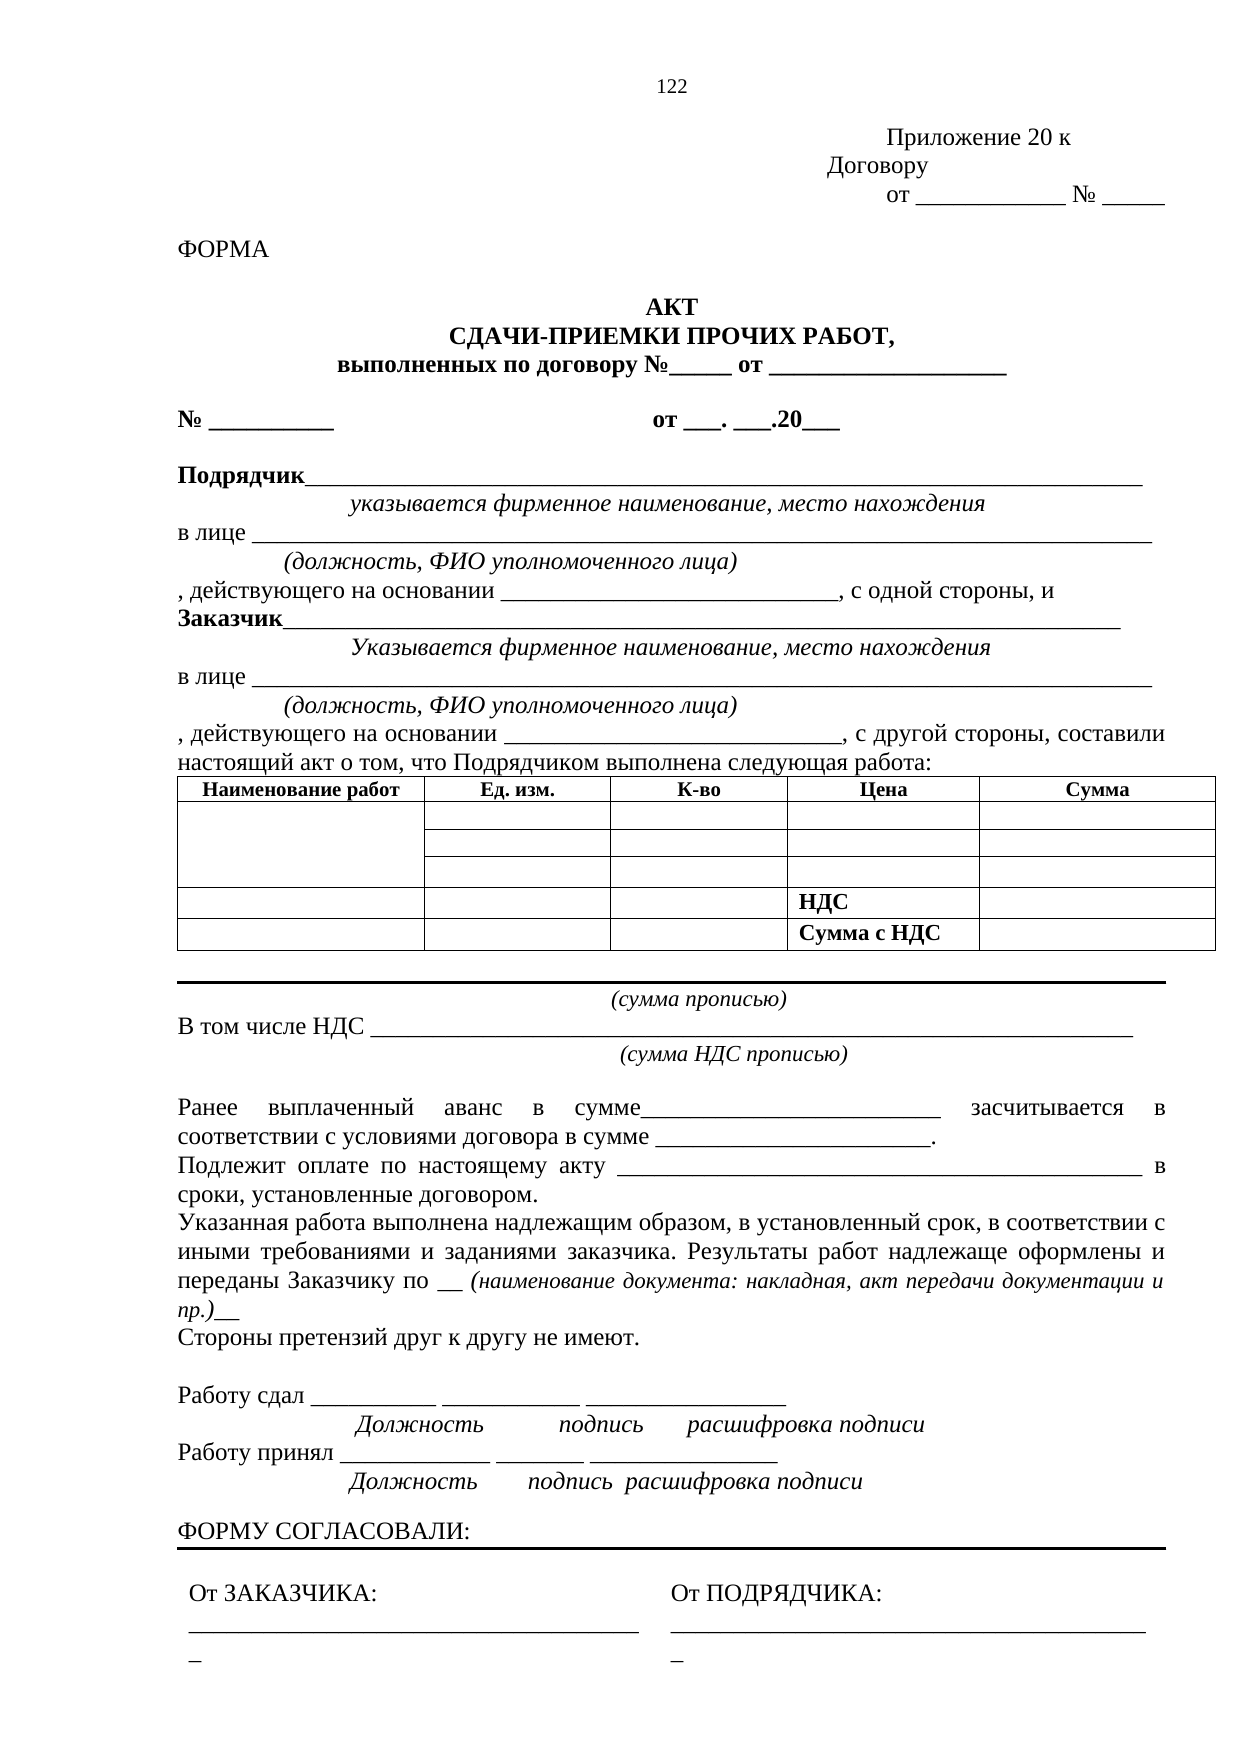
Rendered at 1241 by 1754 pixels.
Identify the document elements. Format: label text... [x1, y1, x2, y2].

text В том числе НДС _____________________________________________________________ [177, 1011, 1166, 1040]
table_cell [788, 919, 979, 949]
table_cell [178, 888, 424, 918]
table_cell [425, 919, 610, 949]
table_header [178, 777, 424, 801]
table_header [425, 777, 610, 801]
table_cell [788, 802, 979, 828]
text указывается фирменное наименование, место нахождения [177, 488, 1166, 517]
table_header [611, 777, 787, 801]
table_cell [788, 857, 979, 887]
text Работу принял ____________ _______ _______________ Должность подпись расшифровка подписи [177, 1437, 1166, 1495]
text выполненных по договору №_____ от ___________________ [177, 349, 1166, 378]
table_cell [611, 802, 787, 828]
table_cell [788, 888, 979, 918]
text (сумма НДС прописью) [177, 1040, 1166, 1066]
text Указанная работа выполнена надлежащим образом, в установленный срок, в соответствии с иными требованиями и заданиями заказчика. Результаты работ надлежаще оформлены и переданы Заказчику по __ (наименование документа: накладная, акт передачи документации и пр.)__ [177, 1207, 1166, 1322]
text Указывается фирменное наименование, место нахождения [177, 632, 1166, 661]
text Подлежит оплате по настоящему акту __________________________________________ в сроки, установленные договором. [177, 1150, 1166, 1207]
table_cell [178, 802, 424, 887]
text Работу сдал __________ ___________ ________________ Должность подпись расшифровка подписи [177, 1380, 1166, 1437]
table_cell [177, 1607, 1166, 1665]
text в лице ________________________________________________________________________ [177, 661, 1166, 690]
text АКТ [177, 292, 1166, 321]
text (должность, ФИО уполномоченного лица) [177, 546, 1166, 575]
text Стороны претензий друг к другу не имеют. [177, 1322, 1166, 1351]
text ФОРМУ СОГЛАСОВАЛИ: [177, 1516, 1166, 1547]
text СДАЧИ-ПРИЕМКИ ПРОЧИХ РАБОТ, [177, 321, 1166, 349]
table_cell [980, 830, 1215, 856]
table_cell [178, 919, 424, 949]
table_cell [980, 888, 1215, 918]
text Заказчик___________________________________________________________________ [177, 603, 1166, 632]
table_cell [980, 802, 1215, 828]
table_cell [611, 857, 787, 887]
text , действующего на основании ___________________________, с одной стороны, и [177, 575, 1166, 603]
text Подрядчик___________________________________________________________________ [177, 460, 1166, 488]
text (должность, ФИО уполномоченного лица) [177, 690, 1166, 718]
text , действующего на основании ___________________________, с другой стороны, составили настоящий акт о том, что Подрядчиком выполнена следующая работа: [177, 718, 1166, 776]
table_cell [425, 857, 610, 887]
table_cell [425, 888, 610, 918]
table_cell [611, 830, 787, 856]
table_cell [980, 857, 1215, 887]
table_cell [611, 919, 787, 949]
text № __________ от ___. ___.20___ [177, 404, 1166, 433]
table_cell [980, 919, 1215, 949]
text Ранее выплаченный аванс в сумме________________________ засчитывается в соответствии с условиями договора в сумме ______________________. [177, 1092, 1166, 1150]
text ФОРМА [177, 234, 1166, 263]
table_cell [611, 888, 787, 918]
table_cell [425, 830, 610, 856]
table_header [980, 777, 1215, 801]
text (сумма прописью) [177, 984, 1166, 1011]
text в лице ________________________________________________________________________ [177, 517, 1166, 546]
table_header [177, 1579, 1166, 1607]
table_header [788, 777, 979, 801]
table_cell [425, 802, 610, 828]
text от ____________ № _____ [827, 179, 1166, 208]
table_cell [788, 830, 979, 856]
text Приложение 20 к Договору [827, 122, 1166, 179]
